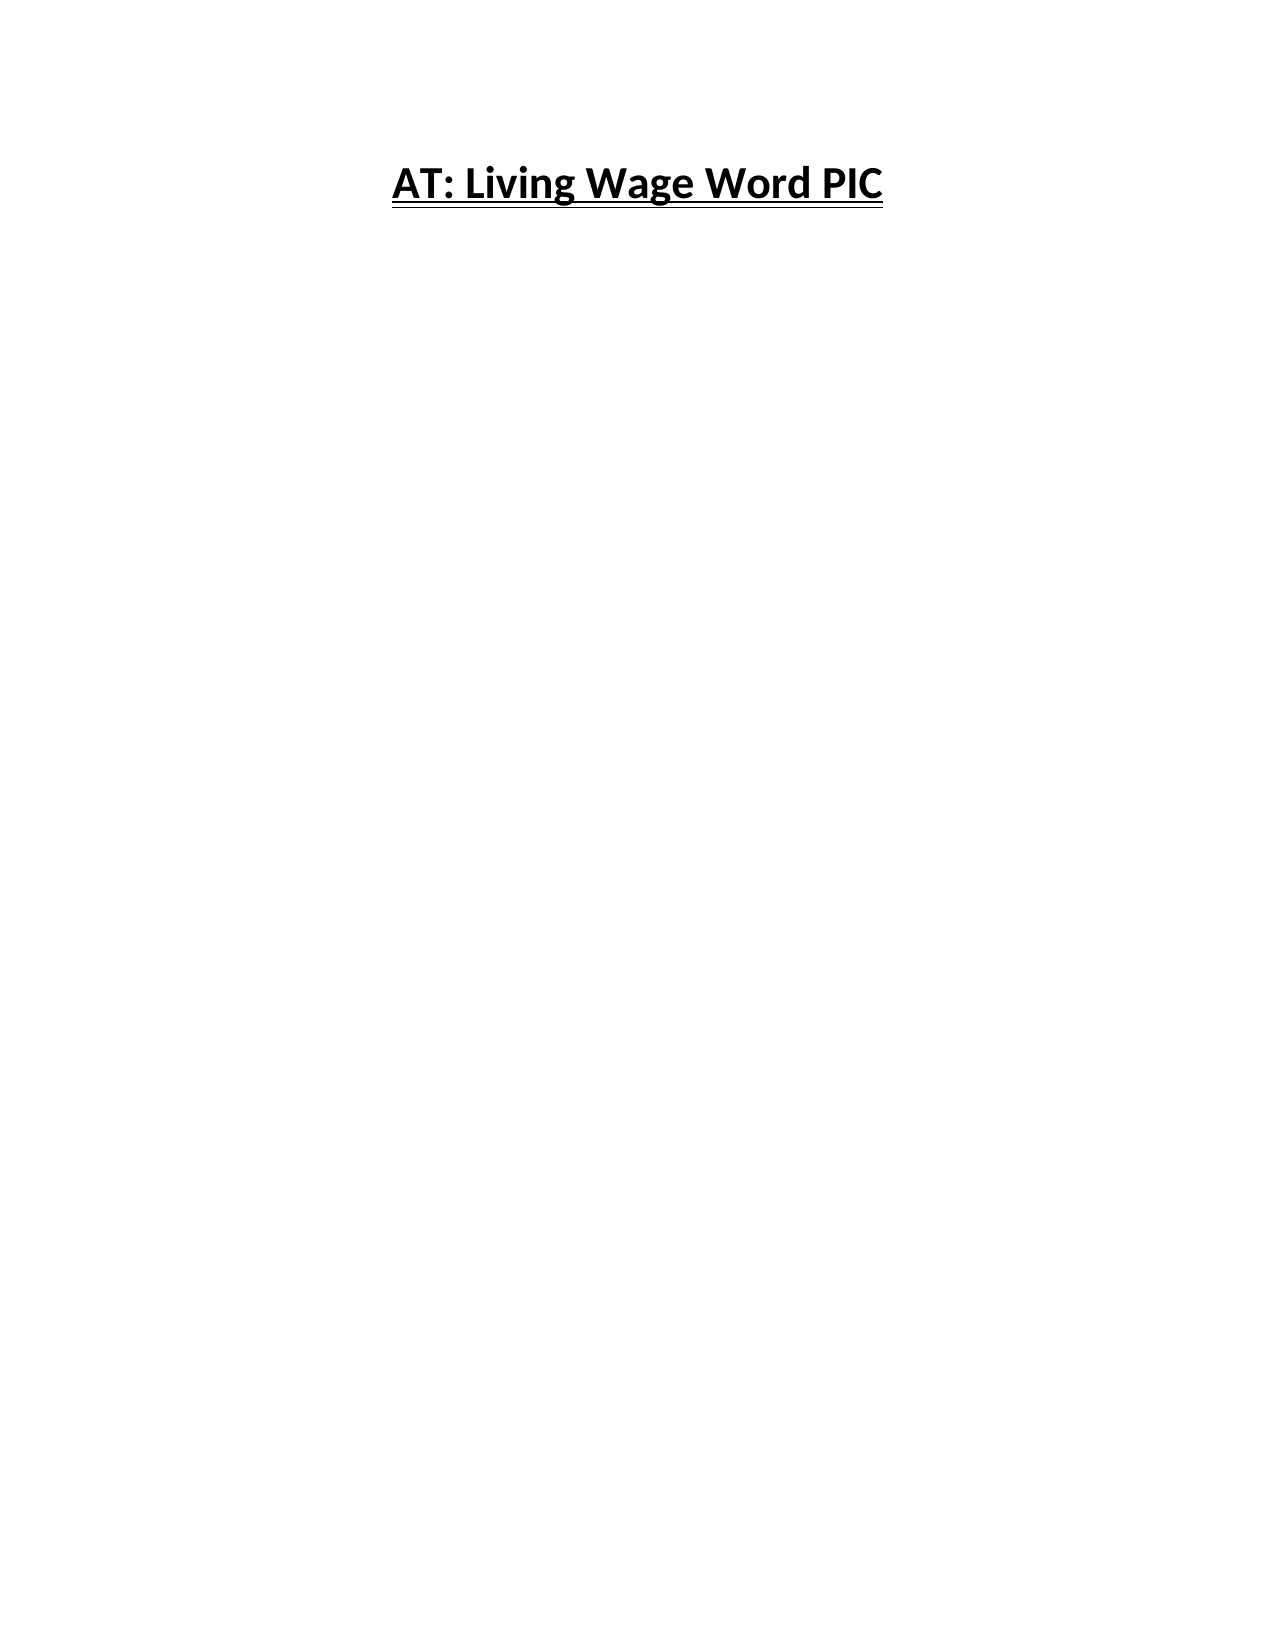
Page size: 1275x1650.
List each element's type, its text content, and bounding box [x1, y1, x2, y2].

subtitle AT: Living Wage Word PIC [150, 154, 1125, 210]
